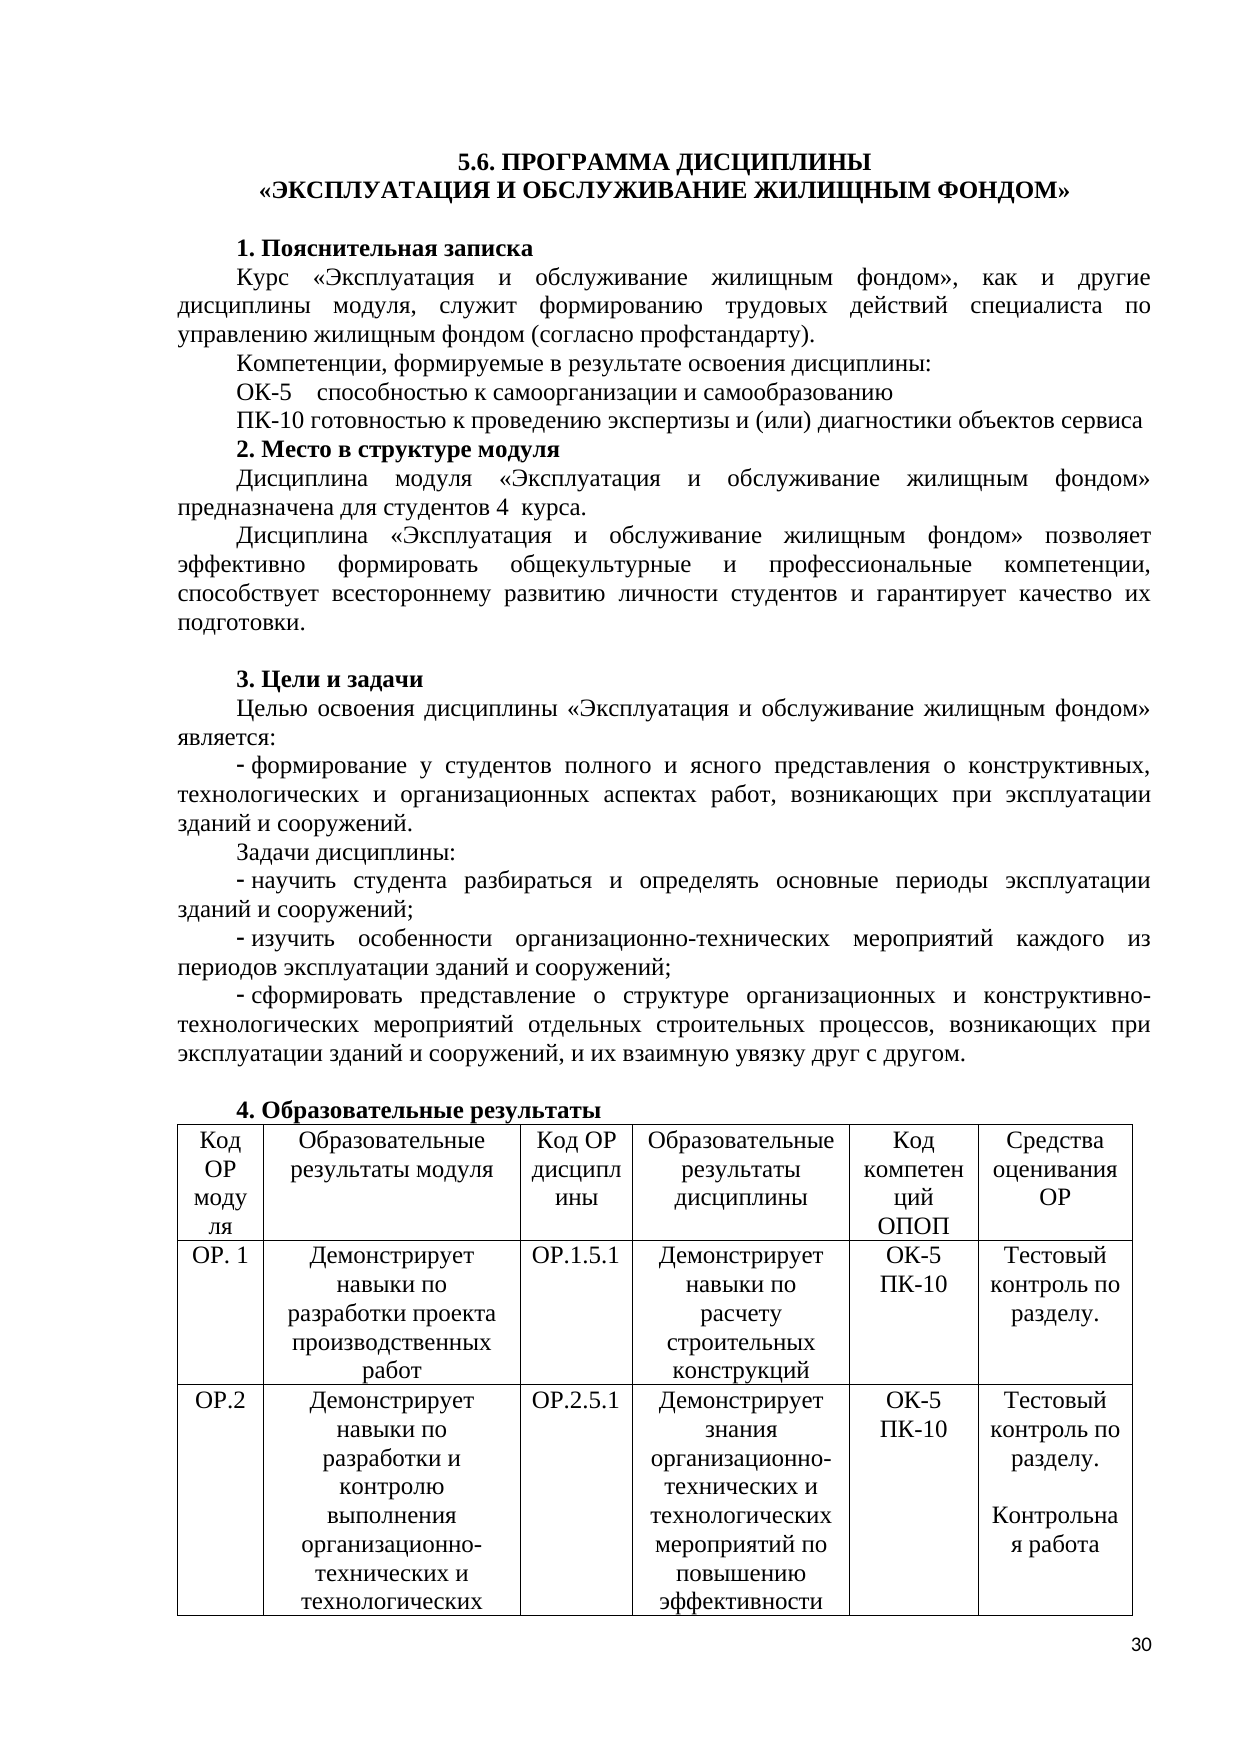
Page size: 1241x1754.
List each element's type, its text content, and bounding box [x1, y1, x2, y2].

table_cell Демонстрирует навыки по разработки проекта производственных работ [264, 1241, 520, 1384]
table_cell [264, 1385, 520, 1615]
text Курс «Эксплуатация и обслуживание жилищным фондом», как и другие дисциплины модуля, служит формированию трудовых действий специалиста по управлению жилищным фондом (согласно профстандарту). [177, 262, 1152, 348]
table_cell Демонстрирует навыки по расчету строительных конструкций [633, 1241, 849, 1384]
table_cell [633, 1385, 849, 1615]
text «ЭКСПЛУАТАЦИЯ И ОБСЛУЖИВАНИЕ ЖИЛИЩНЫМ ФОНДОМ» [177, 176, 1152, 204]
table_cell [979, 1385, 1132, 1615]
list сформировать представление о структуре организационных и конструктивно-технологических мероприятий отдельных строительных процессов, возникающих при эксплуатации зданий и сооружений, и их взаимную увязку друг с другом. [177, 981, 1152, 1067]
table_cell ОР.2 [178, 1385, 263, 1615]
table_cell ОР. 1 [178, 1241, 263, 1384]
text 3. Цели и задачи [177, 664, 1152, 693]
table_header Средства оценивания ОР [979, 1125, 1132, 1240]
text 1. Пояснительная записка [177, 233, 1152, 262]
list научить студента разбираться и определять основные периоды эксплуатации зданий и сооружений; [177, 866, 1152, 923]
list изучить особенности организационно-технических мероприятий каждого из периодов эксплуатации зданий и сооружений; [177, 923, 1152, 981]
table_header Образовательные результаты модуля [264, 1125, 520, 1240]
text 5.6. ПРОГРАММА ДИСЦИПЛИНЫ [177, 147, 1152, 176]
text ОК-5 способностью к самоорганизации и самообразованию [177, 377, 1152, 406]
text Дисциплина «Эксплуатация и обслуживание жилищным фондом» позволяет эффективно формировать общекультурные и профессиональные компетенции, способствует всестороннему развитию личности студентов и гарантирует качество их подготовки. [177, 521, 1152, 636]
text 4. Образовательные результаты [177, 1096, 1152, 1124]
table_cell ОК-5 ПК-10 [850, 1241, 978, 1384]
table_header Код ОР дисциплины [521, 1125, 632, 1240]
text 2. Место в структуре модуля [177, 434, 1152, 463]
table_header Код компетенций ОПОП [850, 1125, 978, 1240]
table_header Код ОР модуля [178, 1125, 263, 1240]
table_cell ОК-5 ПК-10 [850, 1385, 978, 1615]
text Целью освоения дисциплины «Эксплуатация и обслуживание жилищным фондом» является: [177, 693, 1152, 751]
text ПК-10 готовностью к проведению экспертизы и (или) диагностики объектов сервиса [177, 406, 1152, 434]
text Компетенции, формируемые в результате освоения дисциплины: [177, 348, 1152, 377]
table_cell ОР.1.5.1 [521, 1241, 632, 1384]
text Задачи дисциплины: [177, 837, 1152, 866]
text Дисциплина модуля «Эксплуатация и обслуживание жилищным фондом» предназначена для студентов 4 курса. [177, 463, 1152, 521]
table_header Образовательные результаты дисциплины [633, 1125, 849, 1240]
table_cell Тестовый контроль по разделу. [979, 1241, 1132, 1384]
table_cell ОР.2.5.1 [521, 1385, 632, 1615]
list формирование у студентов полного и ясного представления о конструктивных, технологических и организационных аспектах работ, возникающих при эксплуатации зданий и сооружений. [177, 751, 1152, 837]
